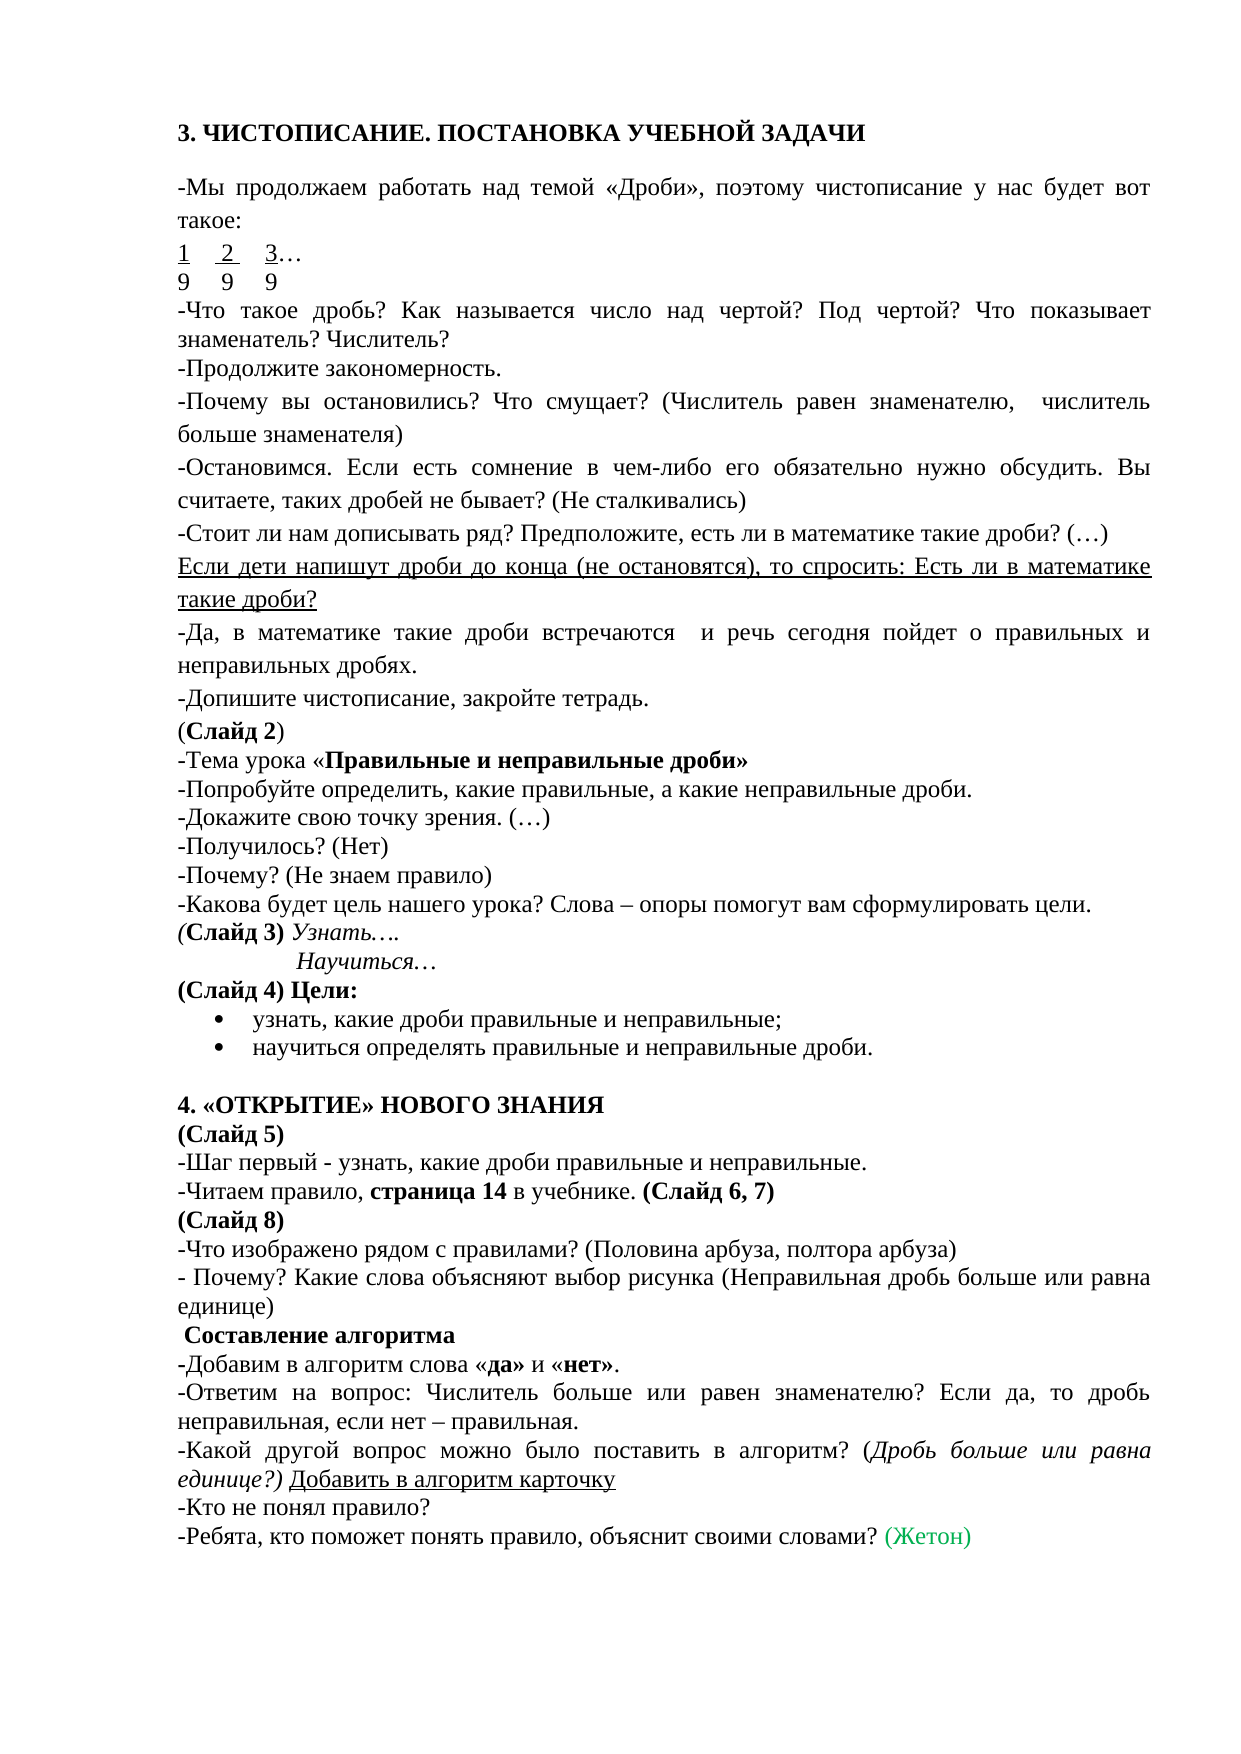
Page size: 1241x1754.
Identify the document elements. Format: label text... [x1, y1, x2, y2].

list 1 2 3… [177, 238, 1152, 267]
text (Слайд 5) [177, 1119, 1152, 1147]
text (Слайд 4) Цели: [177, 975, 1152, 1004]
text -Кто не понял правило? [177, 1492, 1152, 1521]
text Научиться… [177, 946, 1152, 975]
list -Мы продолжаем работать над темой «Дроби», поэтому чистописание у нас будет вот такое: [177, 172, 1152, 234]
text -Что изображено рядом с правилами? (Половина арбуза, полтора арбуза) [177, 1234, 1152, 1262]
text (Слайд 3) Узнать…. [177, 917, 1152, 946]
text -Ответим на вопрос: Числитель больше или равен знаменателю? Если да, то дробь неправильная, если нет – правильная. [177, 1377, 1152, 1435]
list -Что такое дробь? Как называется число над чертой? Под чертой? Что показывает знаменатель? Числитель? [177, 296, 1152, 353]
text -Почему? (Не знаем правило) [177, 860, 1152, 889]
text 4. «Открытие» нового знания [177, 1090, 1152, 1119]
list Если дети напишут дроби до конца (не остановятся), то спросить: Есть ли в математике такие дроби? [177, 577, 1152, 613]
text -Попробуйте определить, какие правильные, а какие неправильные дроби. [177, 774, 1152, 802]
list -Почему вы остановились? Что смущает? (Числитель равен знаменателю, числитель больше знаменателя) [177, 386, 1152, 448]
text -Допишите чистописание, закройте тетрадь. [177, 683, 1152, 712]
text -Читаем правило, страница 14 в учебнике. (Слайд 6, 7) [177, 1176, 1152, 1205]
text -Шаг первый - узнать, какие дроби правильные и неправильные. [177, 1147, 1152, 1176]
text -Какой другой вопрос можно было поставить в алгоритм? (Дробь больше или равна единице?) Добавить в алгоритм карточку [177, 1435, 1152, 1492]
text 3. ЧИСТОПИСАНИЕ. ПОСТАНОВКА УЧЕБНОЙ ЗАДАЧИ [177, 118, 1152, 147]
text -Получилось? (Нет) [177, 831, 1152, 860]
list -Продолжите закономерность. [177, 353, 1152, 382]
text -Тема урока «Правильные и неправильные дроби» [177, 745, 1152, 774]
list научиться определять правильные и неправильные дроби. [215, 1032, 1152, 1061]
text -Добавим в алгоритм слова «да» и «нет». [177, 1349, 1152, 1377]
text -Докажите свою точку зрения. (…) [177, 802, 1152, 831]
list -Остановимся. Если есть сомнение в чем-либо его обязательно нужно обсудить. Вы считаете, таких дробей не бывает? (Не сталкивались) [177, 452, 1152, 514]
list узнать, какие дроби правильные и неправильные; [215, 1004, 1152, 1032]
text (Слайд 8) [177, 1205, 1152, 1234]
list 9 9 9 [177, 267, 1152, 296]
text Составление алгоритма [177, 1320, 1152, 1349]
text -Какова будет цель нашего урока? Слова – опоры помогут вам сформулировать цели. [177, 889, 1152, 917]
text - Почему? Какие слова объясняют выбор рисунка (Неправильная дробь больше или равна единице) [177, 1262, 1152, 1320]
list -Стоит ли нам дописывать ряд? Предположите, есть ли в математике такие дроби? (…) [177, 518, 1152, 547]
text -Ребята, кто поможет понять правило, объяснит своими словами? (Жетон) [177, 1521, 1152, 1550]
list Если дети напишут дроби до конца (не остановятся), то спросить: Есть ли в математике такие дроби? [177, 551, 1152, 576]
list -Да, в математике такие дроби встречаются и речь сегодня пойдет о правильных и неправильных дробях. [177, 617, 1152, 679]
text (Слайд 2) [177, 716, 1152, 745]
